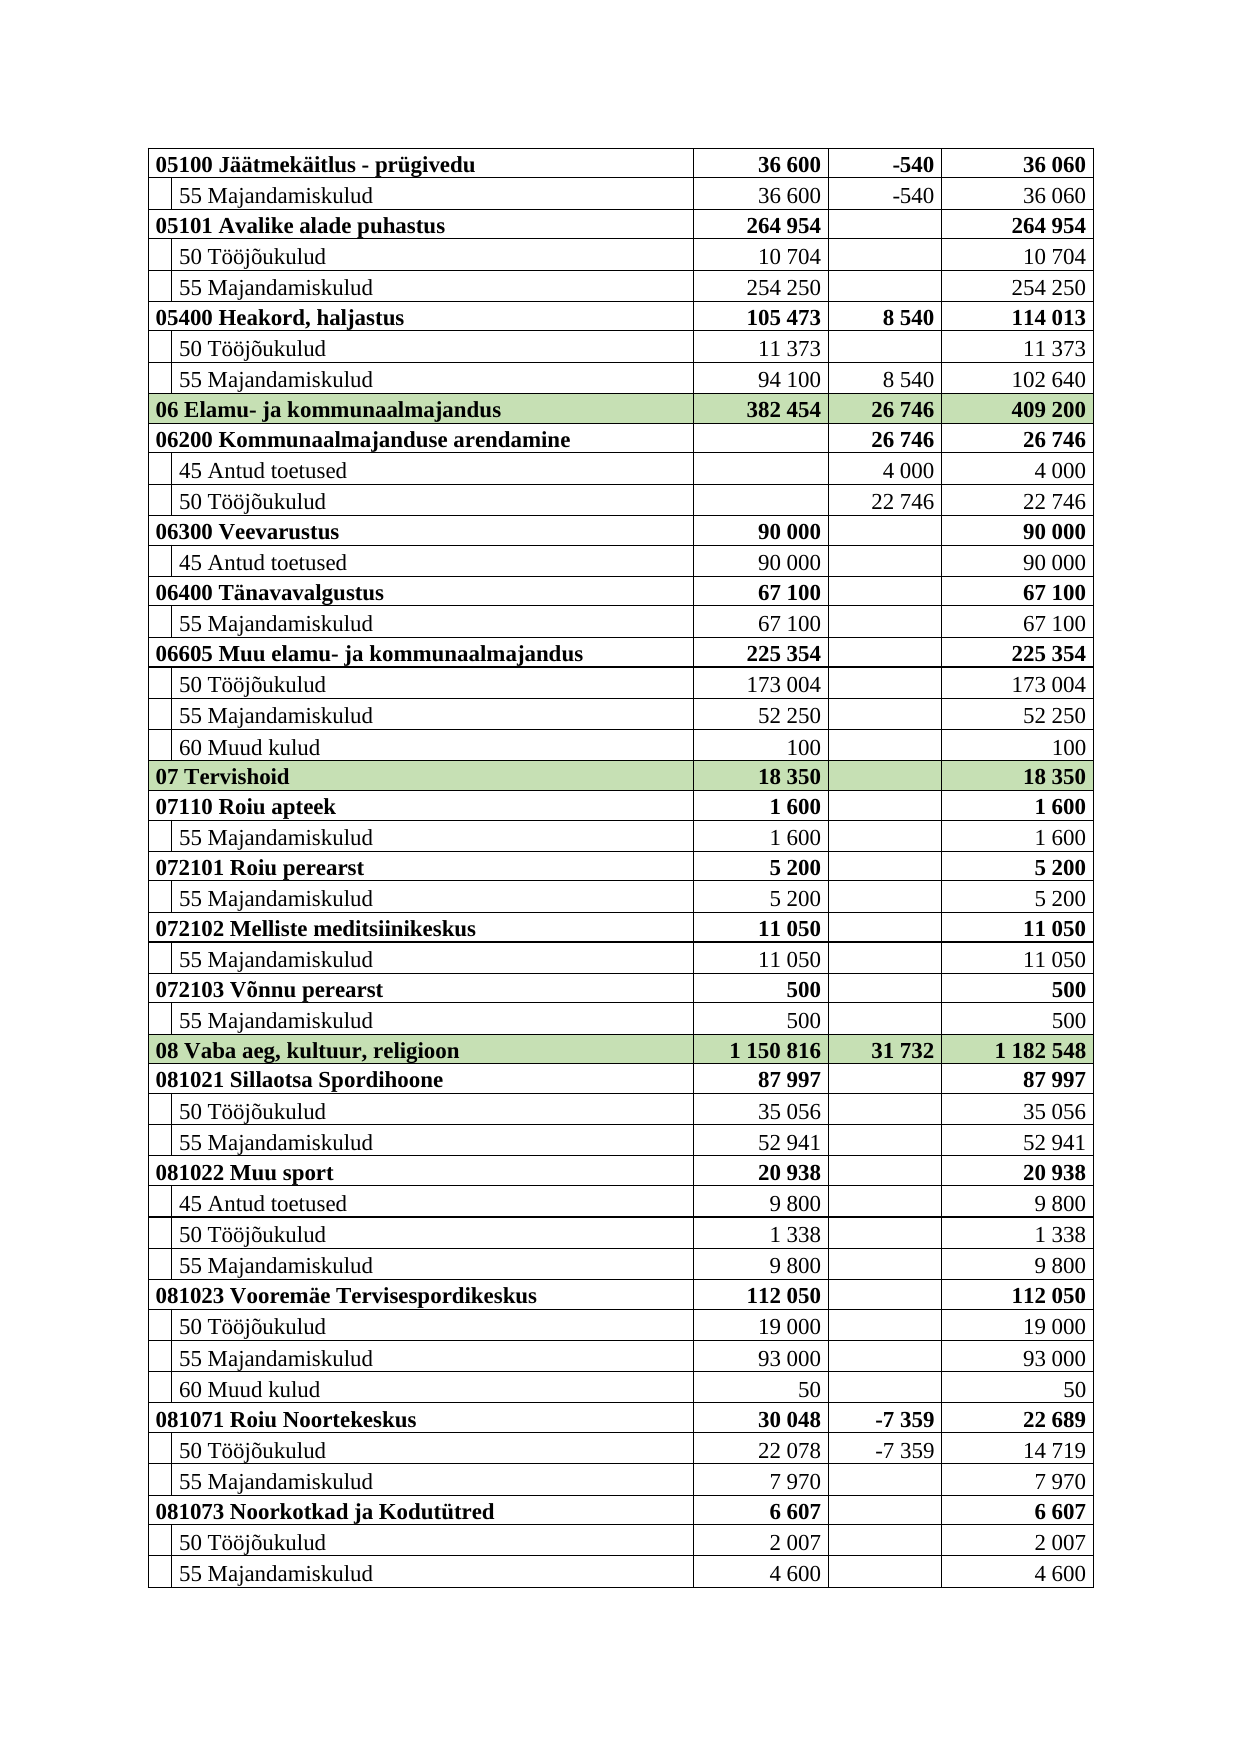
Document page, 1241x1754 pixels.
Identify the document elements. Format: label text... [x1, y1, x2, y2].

table_cell -540 [829, 149, 941, 177]
table_cell [829, 1156, 941, 1185]
table_cell [149, 1310, 171, 1340]
table_cell [829, 1003, 941, 1033]
table_cell -7 359 [829, 1433, 941, 1463]
table_cell [829, 1556, 941, 1587]
table_cell [829, 821, 941, 851]
table_cell 2 007 [694, 1525, 828, 1555]
table_cell [149, 363, 171, 393]
table_cell 90 000 [694, 516, 828, 544]
table_cell 93 000 [694, 1341, 828, 1371]
table_cell 382 454 [694, 394, 828, 423]
table_cell [829, 1249, 941, 1279]
table_cell 55 Majandamiskulud [172, 1464, 693, 1494]
table_cell 254 250 [942, 271, 1093, 301]
table_cell 52 941 [942, 1125, 1093, 1155]
table_cell 06 Elamu- ja kommunaalmajandus [149, 394, 693, 423]
table_cell 22 689 [942, 1403, 1093, 1432]
table_cell 1 150 816 [694, 1035, 828, 1063]
table_cell 500 [942, 974, 1093, 1002]
table_cell 081073 Noorkotkad ja Kodutütred [149, 1496, 693, 1524]
table_cell 55 Majandamiskulud [172, 881, 693, 912]
table_cell 20 938 [942, 1156, 1093, 1185]
table_cell 55 Majandamiskulud [172, 271, 693, 301]
table_cell 10 704 [942, 239, 1093, 269]
table_cell 6 607 [694, 1496, 828, 1524]
table_cell [149, 1433, 171, 1463]
table_cell 081023 Vooremäe Tervisespordikeskus [149, 1280, 693, 1308]
table_cell 409 200 [942, 394, 1093, 423]
table_cell [829, 1496, 941, 1524]
table_cell 93 000 [942, 1341, 1093, 1371]
table_cell 36 600 [694, 178, 828, 208]
table_cell 114 013 [942, 302, 1093, 330]
table_cell [149, 453, 171, 483]
table_cell [829, 1525, 941, 1555]
table_cell 225 354 [694, 638, 828, 666]
table_cell 36 060 [942, 178, 1093, 208]
table_cell 11 373 [942, 331, 1093, 362]
table_cell 50 Tööjõukulud [172, 668, 693, 698]
table_cell [829, 913, 941, 941]
table_cell [829, 699, 941, 729]
table_cell 45 Antud toetused [172, 1186, 693, 1216]
table_cell 87 997 [694, 1064, 828, 1093]
table_cell 1 600 [942, 791, 1093, 819]
table_cell 20 938 [694, 1156, 828, 1185]
table_cell 52 941 [694, 1125, 828, 1155]
table_cell [149, 239, 171, 269]
table_cell [829, 881, 941, 912]
table_cell [829, 606, 941, 637]
table_cell [829, 546, 941, 576]
table_cell [829, 1341, 941, 1371]
table_cell [829, 1310, 941, 1340]
table_cell [149, 943, 171, 973]
table_cell 22 078 [694, 1433, 828, 1463]
table_cell [149, 271, 171, 301]
table_cell 52 250 [694, 699, 828, 729]
table_cell -540 [829, 178, 941, 208]
table_cell 50 [942, 1372, 1093, 1402]
table_cell 5 200 [942, 881, 1093, 912]
table_cell 18 350 [942, 761, 1093, 790]
table_cell 60 Muud kulud [172, 1372, 693, 1402]
table_cell 90 000 [942, 546, 1093, 576]
table_cell 072102 Melliste meditsiinikeskus [149, 913, 693, 941]
table_cell [829, 577, 941, 605]
table_cell [829, 1064, 941, 1093]
table_cell 36 060 [942, 149, 1093, 177]
table_cell [829, 638, 941, 666]
table_cell [149, 1218, 171, 1248]
table_cell 90 000 [694, 546, 828, 576]
table_cell [149, 881, 171, 912]
table_cell 8 540 [829, 302, 941, 330]
table_cell [149, 821, 171, 851]
table_cell 08 Vaba aeg, kultuur, religioon [149, 1035, 693, 1063]
table_cell [829, 943, 941, 973]
table_cell [149, 1464, 171, 1494]
table_cell 264 954 [942, 210, 1093, 238]
table_cell [149, 1341, 171, 1371]
table_cell 1 600 [942, 821, 1093, 851]
table_cell [829, 1186, 941, 1216]
table_cell 1 600 [694, 791, 828, 819]
table_cell [694, 424, 828, 452]
table_cell 22 746 [829, 485, 941, 515]
table_cell [829, 516, 941, 544]
table_cell 55 Majandamiskulud [172, 943, 693, 973]
table_cell 11 050 [942, 913, 1093, 941]
table_cell 4 000 [942, 453, 1093, 483]
table_cell [829, 1280, 941, 1308]
table_cell 90 000 [942, 516, 1093, 544]
table_cell 5 200 [694, 852, 828, 880]
table_cell 081022 Muu sport [149, 1156, 693, 1185]
table_cell 9 800 [694, 1249, 828, 1279]
table_cell 05400 Heakord, haljastus [149, 302, 693, 330]
table_cell 072101 Roiu perearst [149, 852, 693, 880]
table_cell [829, 791, 941, 819]
table_cell [829, 974, 941, 1002]
table_cell 30 048 [694, 1403, 828, 1432]
table_cell 100 [694, 730, 828, 760]
table_cell 94 100 [694, 363, 828, 393]
table_cell 45 Antud toetused [172, 546, 693, 576]
table_cell 55 Majandamiskulud [172, 1125, 693, 1155]
table_cell 4 600 [942, 1556, 1093, 1587]
table_cell [149, 1186, 171, 1216]
table_cell 081021 Sillaotsa Spordihoone [149, 1064, 693, 1093]
table_cell 67 100 [942, 606, 1093, 637]
table_cell 9 800 [942, 1249, 1093, 1279]
table_cell [829, 730, 941, 760]
table_cell 06300 Veevarustus [149, 516, 693, 544]
table_cell 07 Tervishoid [149, 761, 693, 790]
table_cell 06200 Kommunaalmajanduse arendamine [149, 424, 693, 452]
table_cell 50 Tööjõukulud [172, 1433, 693, 1463]
table_cell 06605 Muu elamu- ja kommunaalmajandus [149, 638, 693, 666]
table_cell 26 746 [942, 424, 1093, 452]
table_cell 55 Majandamiskulud [172, 606, 693, 637]
table_cell 55 Majandamiskulud [172, 821, 693, 851]
table_cell 9 800 [942, 1186, 1093, 1216]
table_cell [149, 1372, 171, 1402]
table_cell 500 [694, 1003, 828, 1033]
table_cell 26 746 [829, 394, 941, 423]
table_cell 264 954 [694, 210, 828, 238]
table_cell [149, 730, 171, 760]
table_cell 11 050 [942, 943, 1093, 973]
table_cell 87 997 [942, 1064, 1093, 1093]
table_cell [694, 485, 828, 515]
table_cell 173 004 [942, 668, 1093, 698]
table_cell [149, 546, 171, 576]
table_cell 1 182 548 [942, 1035, 1093, 1063]
table_cell 07110 Roiu apteek [149, 791, 693, 819]
table_cell 9 800 [694, 1186, 828, 1216]
table_cell 50 Tööjõukulud [172, 1525, 693, 1555]
table_cell 19 000 [694, 1310, 828, 1340]
table_cell [829, 852, 941, 880]
table_cell 10 704 [694, 239, 828, 269]
table_cell [149, 1094, 171, 1124]
table_cell 1 338 [942, 1218, 1093, 1248]
table_cell 112 050 [942, 1280, 1093, 1308]
table_cell 50 Tööjõukulud [172, 1310, 693, 1340]
table_cell 50 Tööjõukulud [172, 331, 693, 362]
table_cell [149, 1249, 171, 1279]
table_cell 500 [694, 974, 828, 1002]
table_cell 072103 Võnnu perearst [149, 974, 693, 1002]
table_cell 50 Tööjõukulud [172, 239, 693, 269]
table_cell 55 Majandamiskulud [172, 1341, 693, 1371]
table_cell 8 540 [829, 363, 941, 393]
table_cell 173 004 [694, 668, 828, 698]
table_cell [149, 485, 171, 515]
table_cell [149, 668, 171, 698]
table_cell 31 732 [829, 1035, 941, 1063]
table_cell 081071 Roiu Noortekeskus [149, 1403, 693, 1432]
table_cell 18 350 [694, 761, 828, 790]
table_cell 1 338 [694, 1218, 828, 1248]
table_cell 50 Tööjõukulud [172, 1094, 693, 1124]
table_cell [149, 1125, 171, 1155]
table_cell [149, 1525, 171, 1555]
table_cell 5 200 [942, 852, 1093, 880]
table_cell [829, 271, 941, 301]
table_cell 52 250 [942, 699, 1093, 729]
table_cell 67 100 [694, 577, 828, 605]
table_cell 36 600 [694, 149, 828, 177]
table_cell 06400 Tänavavalgustus [149, 577, 693, 605]
table_cell 11 050 [694, 913, 828, 941]
table_cell [829, 210, 941, 238]
table_cell 45 Antud toetused [172, 453, 693, 483]
table_cell 105 473 [694, 302, 828, 330]
table_cell 55 Majandamiskulud [172, 363, 693, 393]
table_cell 50 Tööjõukulud [172, 485, 693, 515]
table_cell -7 359 [829, 1403, 941, 1432]
table_cell [149, 331, 171, 362]
table_cell 100 [942, 730, 1093, 760]
table_cell [149, 1003, 171, 1033]
table_cell 11 373 [694, 331, 828, 362]
table_cell 225 354 [942, 638, 1093, 666]
table_cell 4 000 [829, 453, 941, 483]
table_cell 500 [942, 1003, 1093, 1033]
table_cell 67 100 [942, 577, 1093, 605]
table_cell [829, 1464, 941, 1494]
table_cell [829, 331, 941, 362]
table_cell 55 Majandamiskulud [172, 1003, 693, 1033]
table_cell 7 970 [694, 1464, 828, 1494]
table_cell 11 050 [694, 943, 828, 973]
table_cell 50 [694, 1372, 828, 1402]
table_cell 26 746 [829, 424, 941, 452]
table_cell [694, 453, 828, 483]
table_cell [829, 761, 941, 790]
table_cell [149, 1556, 171, 1587]
table_cell 55 Majandamiskulud [172, 1556, 693, 1587]
table_cell 2 007 [942, 1525, 1093, 1555]
table_cell [149, 699, 171, 729]
table_cell [149, 178, 171, 208]
table_cell 55 Majandamiskulud [172, 1249, 693, 1279]
table_cell [829, 1218, 941, 1248]
table_cell 14 719 [942, 1433, 1093, 1463]
table_cell [829, 239, 941, 269]
table_cell [829, 1094, 941, 1124]
table_cell 7 970 [942, 1464, 1093, 1494]
table_cell 05101 Avalike alade puhastus [149, 210, 693, 238]
table_cell 60 Muud kulud [172, 730, 693, 760]
table_cell [829, 1125, 941, 1155]
table_cell 112 050 [694, 1280, 828, 1308]
table_cell [829, 668, 941, 698]
table_cell 102 640 [942, 363, 1093, 393]
table_cell 55 Majandamiskulud [172, 699, 693, 729]
table_cell 1 600 [694, 821, 828, 851]
table_cell 5 200 [694, 881, 828, 912]
table_cell 35 056 [942, 1094, 1093, 1124]
table_cell 4 600 [694, 1556, 828, 1587]
table_cell 254 250 [694, 271, 828, 301]
table_cell [149, 606, 171, 637]
table_cell 67 100 [694, 606, 828, 637]
table_cell 19 000 [942, 1310, 1093, 1340]
table_cell 35 056 [694, 1094, 828, 1124]
table_cell 05100 Jäätmekäitlus - prügivedu [149, 149, 693, 177]
table_cell [829, 1372, 941, 1402]
table_cell 6 607 [942, 1496, 1093, 1524]
table_cell 22 746 [942, 485, 1093, 515]
table_cell 55 Majandamiskulud [172, 178, 693, 208]
table_cell 50 Tööjõukulud [172, 1218, 693, 1248]
